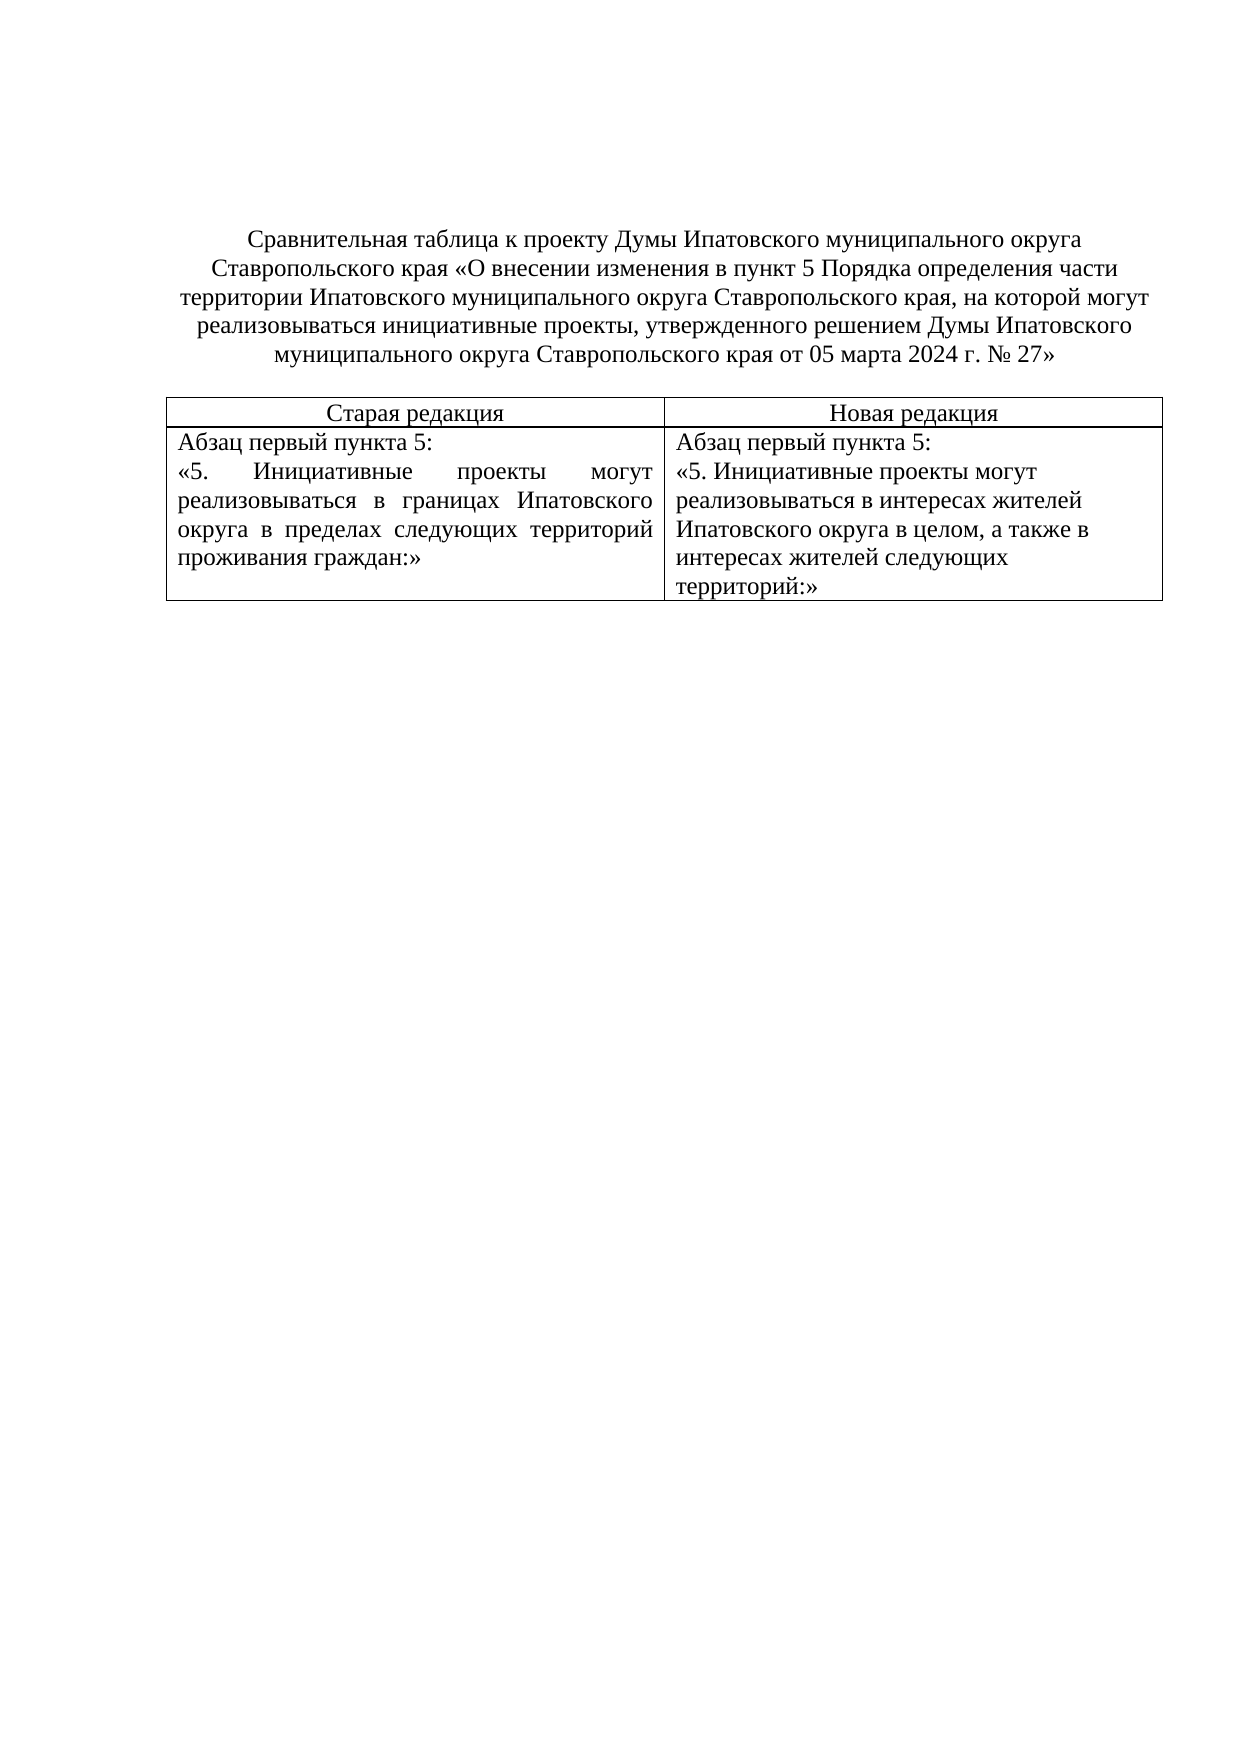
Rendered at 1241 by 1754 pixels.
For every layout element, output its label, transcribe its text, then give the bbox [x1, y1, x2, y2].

table_cell Абзац первый пункта 5: «5. Инициативные проекты могут реализовываться в интересах жителей Ипатовского округа в целом, а также в интересах жителей следующих территорий:» [665, 428, 1162, 600]
table_cell Абзац первый пункта 5: «5. Инициативные проекты могут реализовываться в границах Ипатовского округа в пределах следующих территорий проживания граждан:» [167, 428, 664, 600]
text Сравнительная таблица к проекту Думы Ипатовского муниципального округа Ставропольского края «О внесении изменения в пункт 5 Порядка определения части территории Ипатовского муниципального округа Ставропольского края, на которой могут реализовываться инициативные проекты, утвержденного решением Думы Ипатовского муниципального округа Ставропольского края от 05 марта 2024 г. № 27» [177, 224, 1152, 368]
table_header Новая редакция [665, 398, 1162, 426]
table_header Старая редакция [167, 398, 664, 426]
